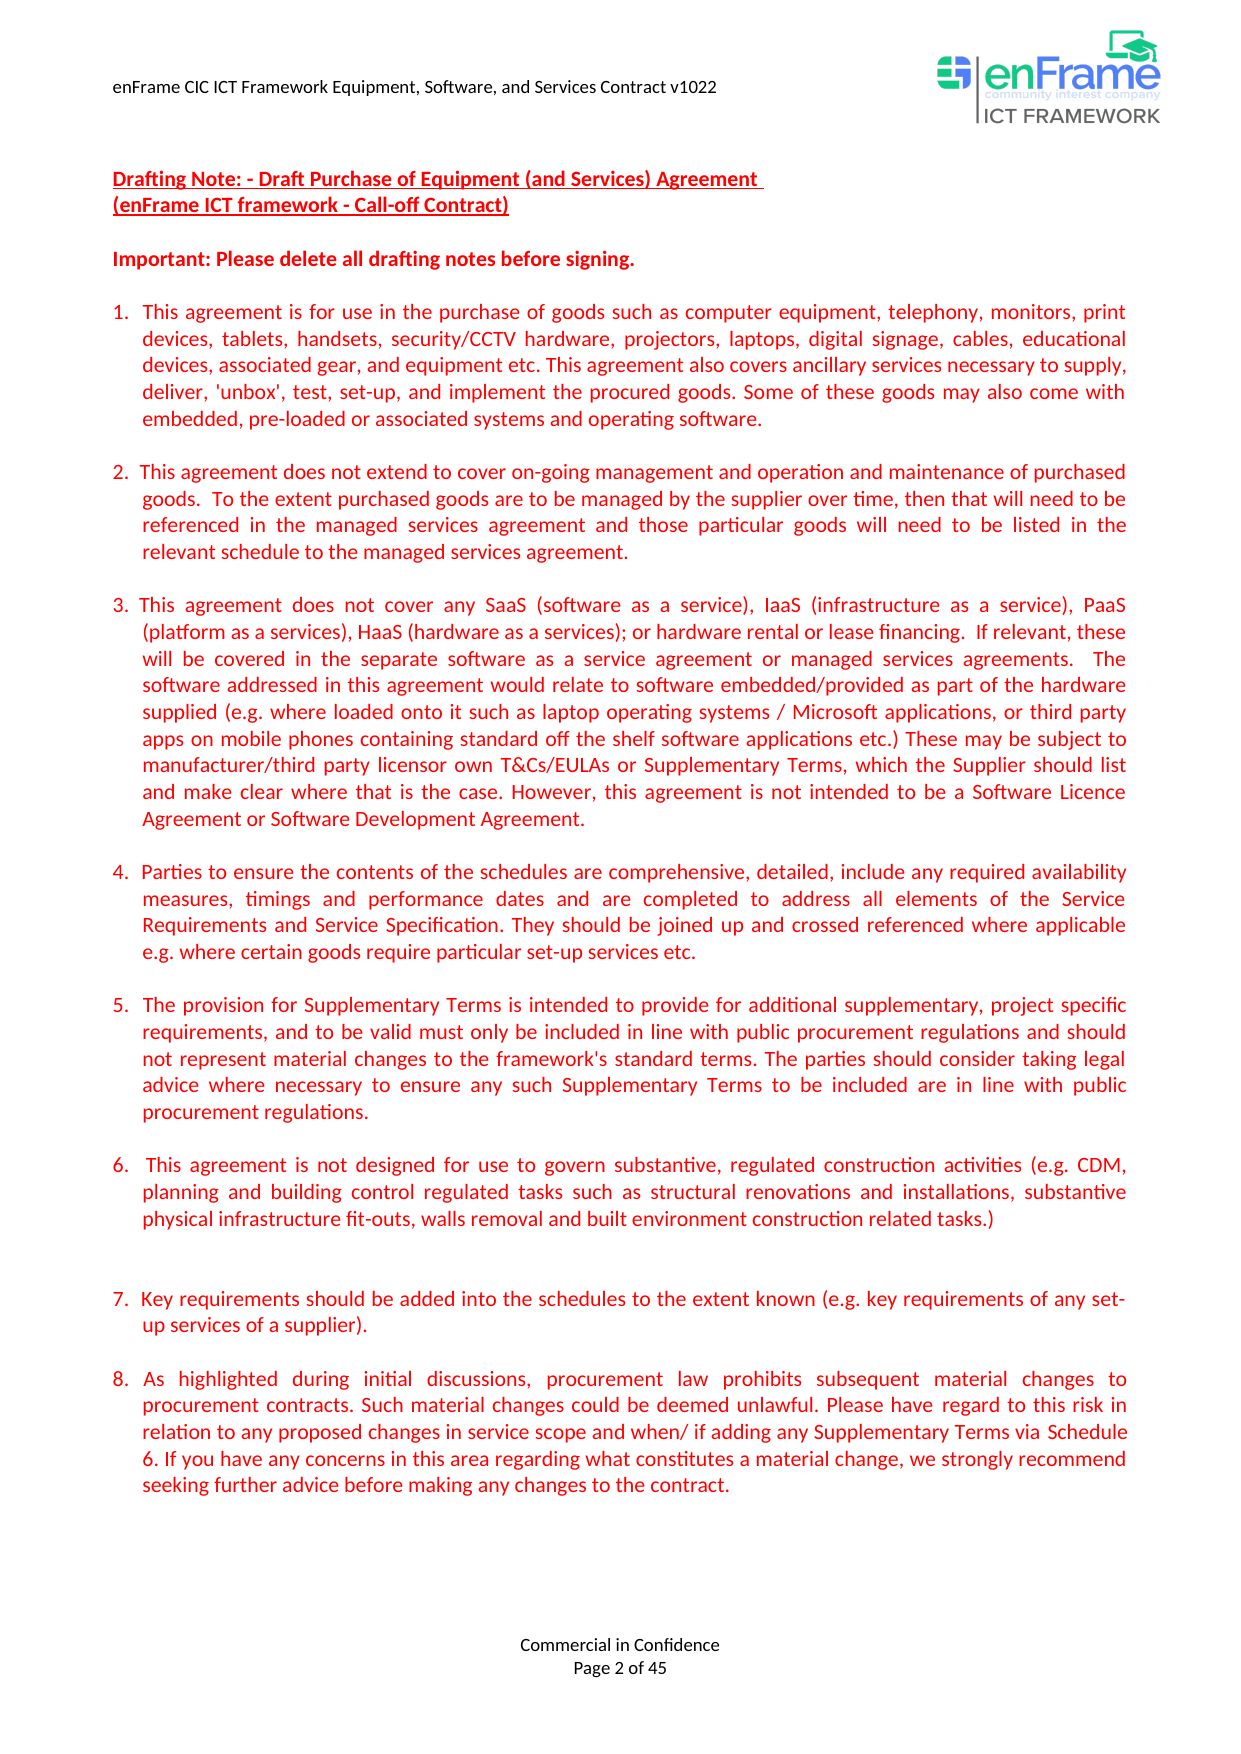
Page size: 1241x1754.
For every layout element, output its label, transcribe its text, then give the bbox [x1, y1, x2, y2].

text 8. As highlighted during initial discussions, procurement law prohibits subsequent material changes to procurement contracts. Such material changes could be deemed unlawful. Please have regard to this risk in relation to any proposed changes in service scope and when/ if adding any Supplementary Terms via Schedule 6. If you have any concerns in this area regarding what constitutes a material change, we strongly recommend seeking further advice before making any changes to the contract. [112, 1365, 1128, 1498]
text Important: Please delete all drafting notes before signing. [112, 245, 1128, 272]
picture [922, 15, 1175, 137]
text Drafting Note: - Draft Purchase of Equipment (and Services) Agreement [112, 165, 1128, 192]
text 3. This agreement does not cover any SaaS (software as a service), IaaS (infrastructure as a service), PaaS (platform as a services), HaaS (hardware as a services); or hardware rental or lease financing. If relevant, these will be covered in the separate software as a service agreement or managed services agreements. The software addressed in this agreement would relate to software embedded/provided as part of the hardware supplied (e.g. where loaded onto it such as laptop operating systems / Microsoft applications, or third party apps on mobile phones containing standard off the shelf software applications etc.) These may be subject to manufacturer/third party licensor own T&Cs/EULAs or Supplementary Terms, which the Supplier should list and make clear where that is the case. However, this agreement is not intended to be a Software Licence Agreement or Software Development Agreement. [112, 592, 1128, 832]
text 6. This agreement is not designed for use to govern substantive, regulated construction activities (e.g. CDM, planning and building control regulated tasks such as structural renovations and installations, substantive physical infrastructure fit-outs, walls removal and built environment construction related tasks.) [112, 1152, 1128, 1232]
text 2. This agreement does not extend to cover on-going management and operation and maintenance of purchased goods. To the extent purchased goods are to be managed by the supplier over time, then that will need to be referenced in the managed services agreement and those particular goods will need to be listed in the relevant schedule to the managed services agreement. [112, 458, 1128, 565]
text 5. The provision for Supplementary Terms is intended to provide for additional supplementary, project specific requirements, and to be valid must only be included in line with public procurement regulations and should not represent material changes to the framework's standard terms. The parties should consider taking legal advice where necessary to ensure any such Supplementary Terms to be included are in line with public procurement regulations. [112, 992, 1128, 1125]
text 4. Parties to ensure the contents of the schedules are comprehensive, detailed, include any required availability measures, timings and performance dates and are completed to address all elements of the Service Requirements and Service Specification. They should be joined up and crossed referenced where applicable e.g. where certain goods require particular set-up services etc. [112, 858, 1128, 965]
text (enFrame ICT framework - Call-off Contract) [112, 192, 1128, 218]
text 7. Key requirements should be added into the schedules to the extent known (e.g. key requirements of any set-up services of a supplier). [112, 1285, 1128, 1338]
text 1. This agreement is for use in the purchase of goods such as computer equipment, telephony, monitors, print devices, tablets, handsets, security/CCTV hardware, projectors, laptops, digital signage, cables, educational devices, associated gear, and equipment etc. This agreement also covers ancillary services necessary to supply, deliver, 'unbox', test, set-up, and implement the procured goods. Some of these goods may also come with embedded, pre-loaded or associated systems and operating software. [112, 298, 1128, 432]
